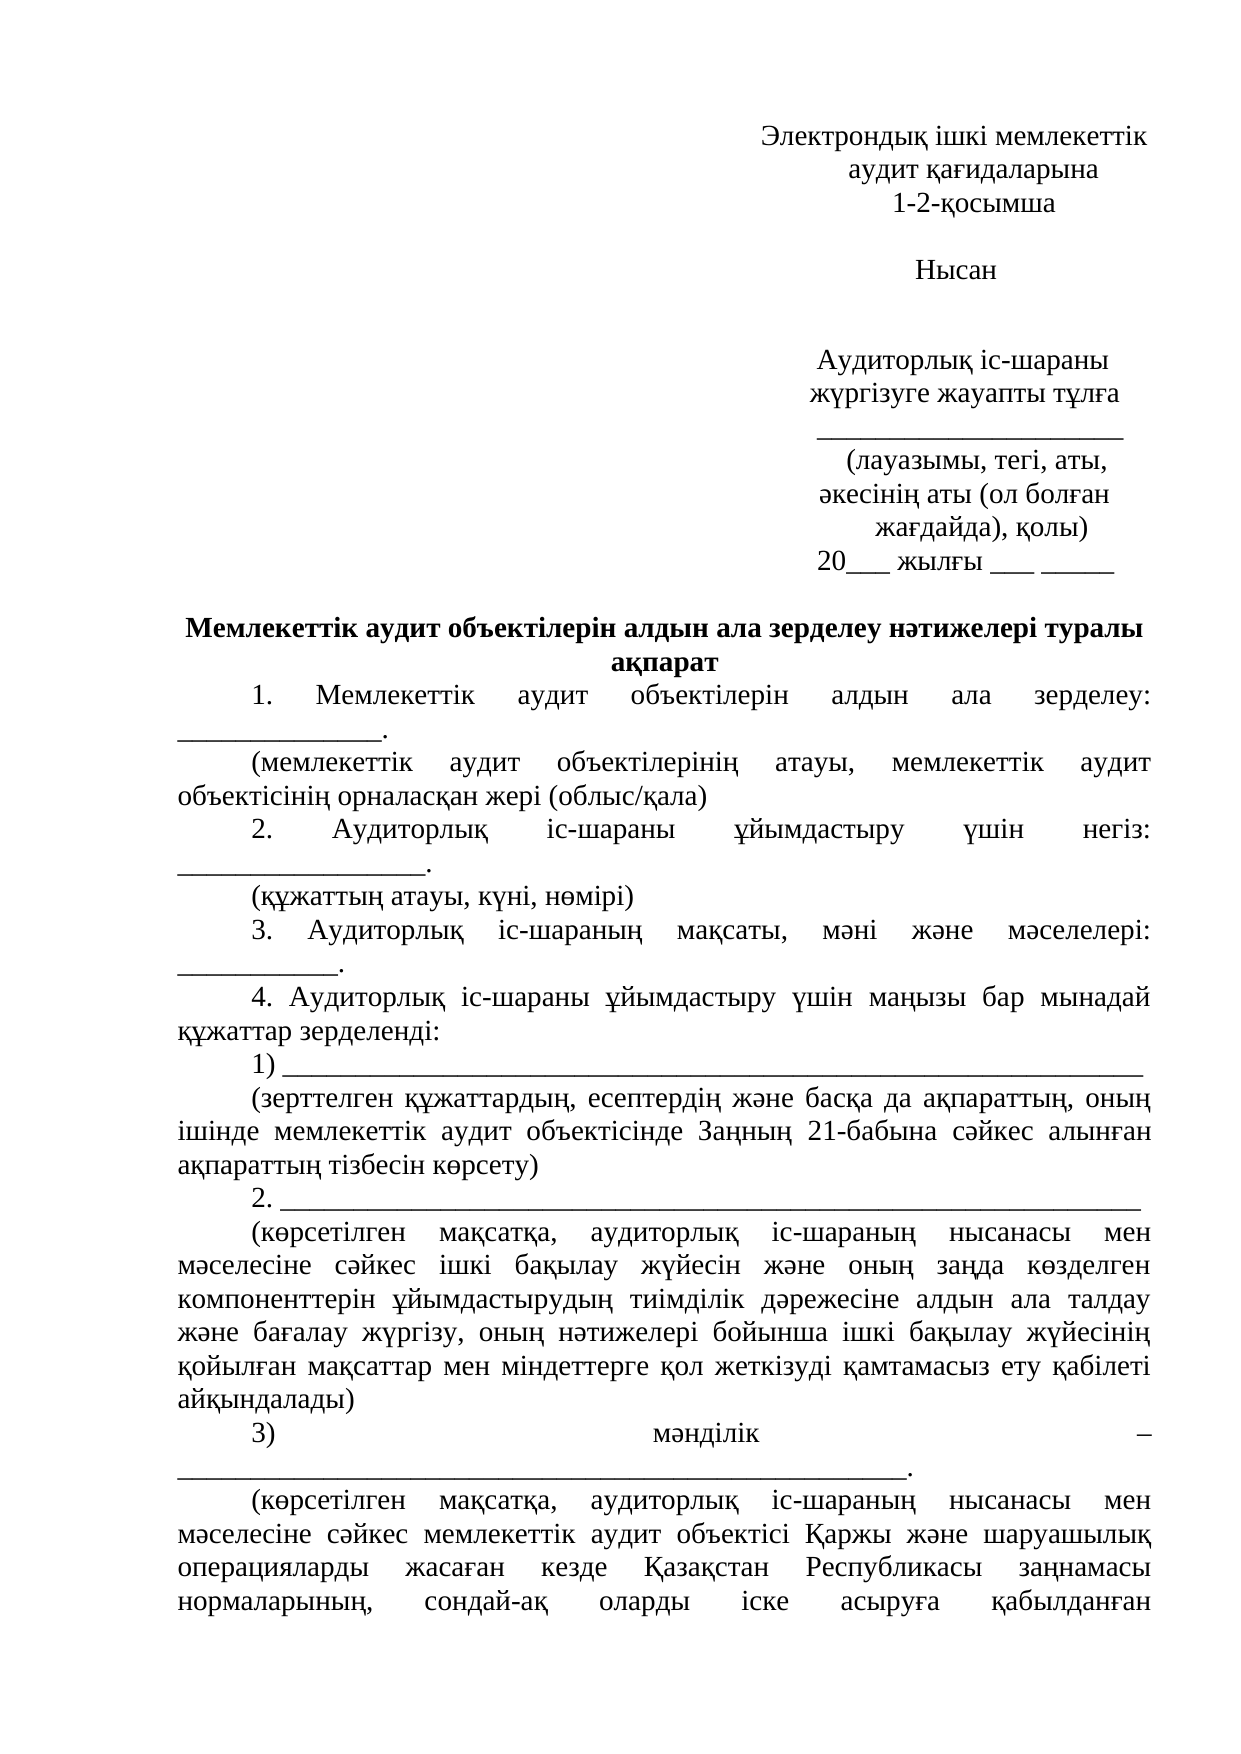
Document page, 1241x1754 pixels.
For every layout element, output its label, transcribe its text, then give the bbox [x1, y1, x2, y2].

text 1) ___________________________________________________________ [177, 1046, 1152, 1080]
text Электрондық ішкі мемлекеттік [177, 118, 1152, 152]
text 1. Мемлекеттік аудит объектілерін алдын ала зерделеу: ______________. [177, 677, 1152, 744]
text (лауазымы, тегі, аты, әкесінің аты (ол болған [0, 442, 1152, 509]
text (зерттелген құжаттардың, есептердің және басқа да ақпараттың, оның ішінде мемлекеттік аудит объектісінде Заңның 21-бабына сәйкес алынған ақпараттың тізбесін көрсету) [177, 1080, 1152, 1180]
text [177, 1482, 1152, 1616]
text 4. Аудиторлық іс-шараны ұйымдастыру үшін маңызы бар мынадай құжаттар зерделенді: [177, 979, 1152, 1046]
text _____________________ [0, 409, 1152, 442]
text 2. ___________________________________________________________ [177, 1180, 1152, 1214]
text Нысан [177, 252, 1152, 286]
text жағдайда), қолы) [0, 509, 1152, 543]
text (құжаттың атауы, күні, нөмірі) [177, 878, 1152, 912]
text (мемлекеттік аудит объектілерінің атауы, мемлекеттік аудит объектісінің орналасқан жері (облыс/қала) [177, 744, 1152, 811]
subtitle Мемлекеттік аудит объектілерін алдын ала зерделеу нәтижелері туралы ақпарат [177, 610, 1152, 677]
text 20___ жылғы ___ _____ [0, 543, 1152, 577]
text 3) мәнділік – __________________________________________________. [177, 1415, 1152, 1482]
text (көрсетілген мақсатқа, аудиторлық іс-шараның нысанасы мен мәселесіне сәйкес ішкі бақылау жүйесін және оның заңда көзделген компоненттерін ұйымдастырудың тиімділік дәрежесіне алдын ала талдау және бағалау жүргізу, оның нәтижелері бойынша ішкі бақылау жүйесінің қойылған мақсаттар мен міндеттерге қол жеткізуді қамтамасыз ету қабілеті айқындалады) [177, 1214, 1152, 1415]
text аудит қағидаларына 1-2-қосымша [177, 152, 1152, 219]
text жүргізуге жауапты тұлға [0, 375, 1152, 409]
text Аудиторлық іс-шараны [496, 342, 1152, 375]
text 2. Аудиторлық іс-шараны ұйымдастыру үшін негіз: _________________. [177, 811, 1152, 878]
text 3. Аудиторлық іс-шараның мақсаты, мәні және мәселелері: ___________. [177, 912, 1152, 979]
